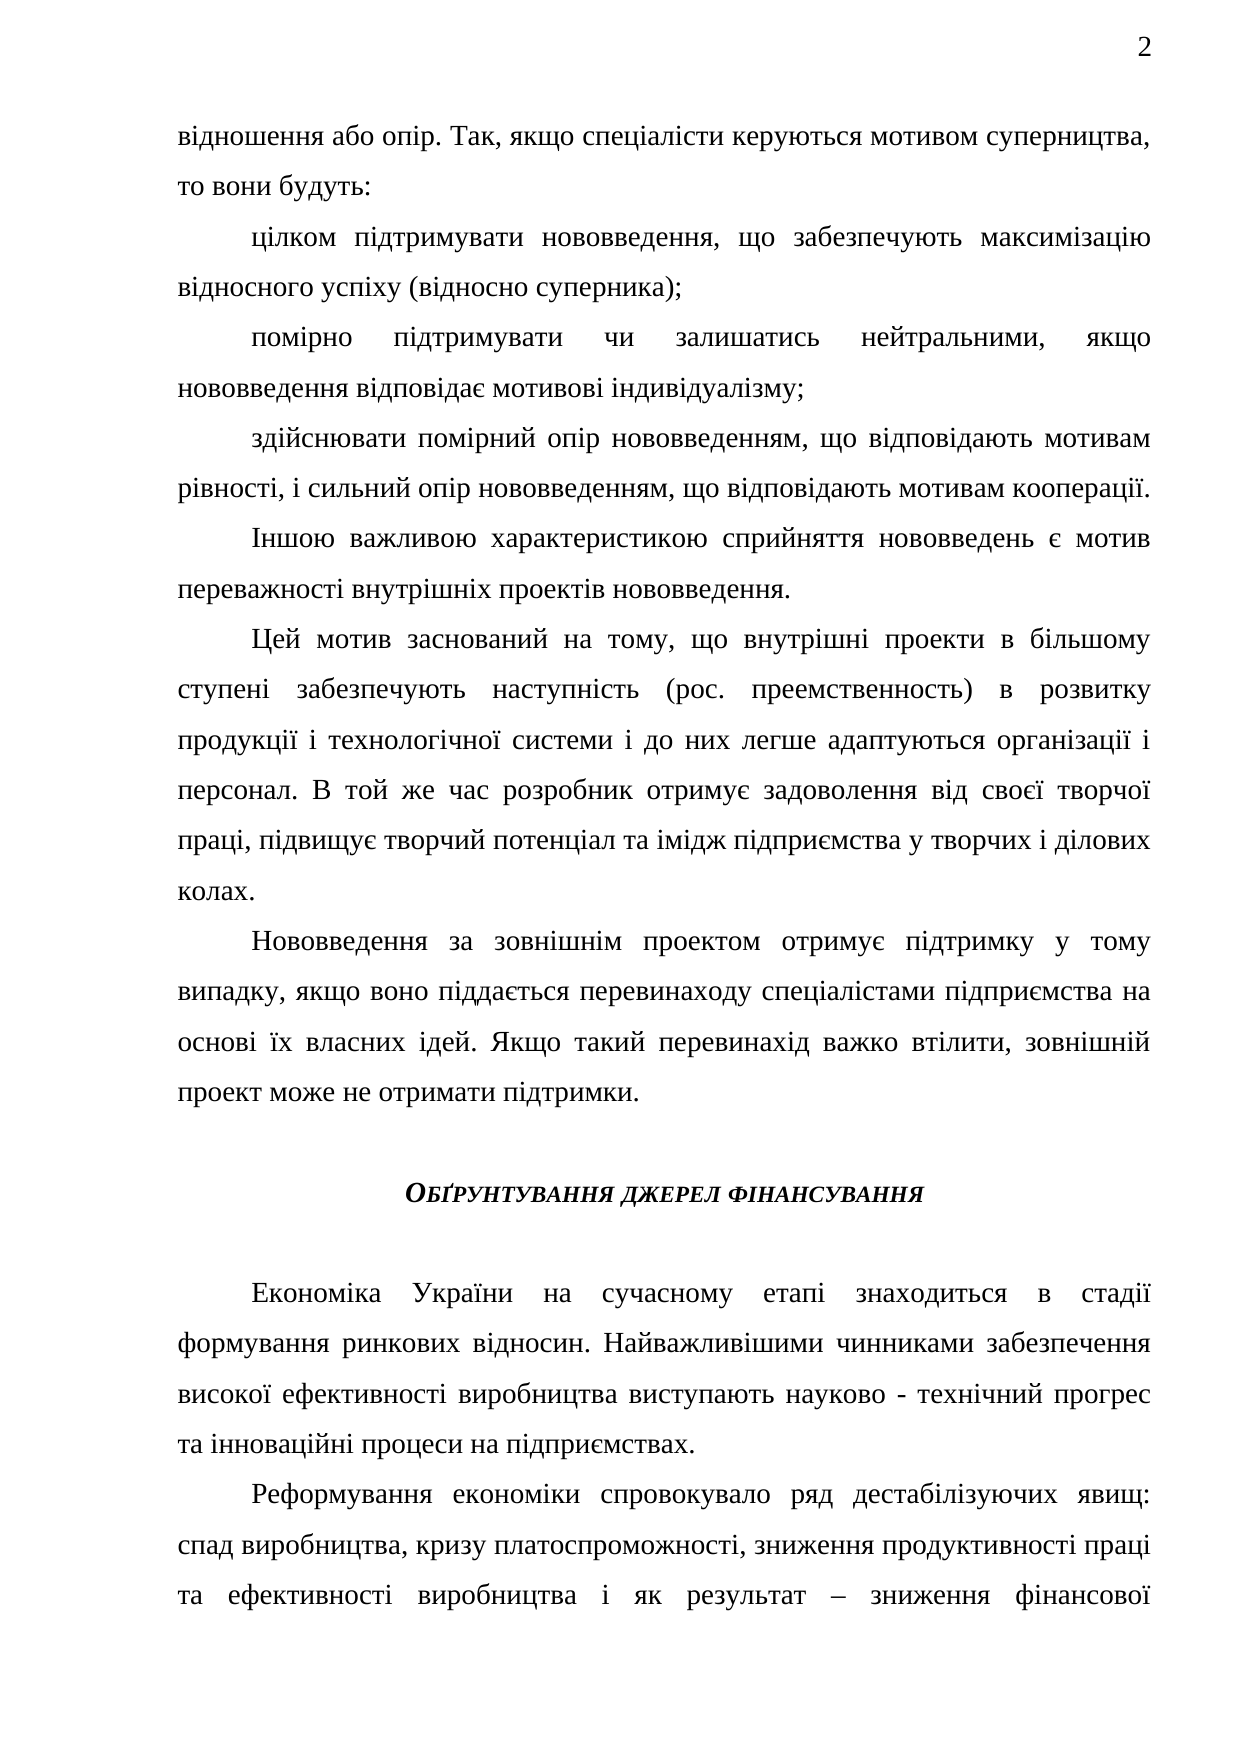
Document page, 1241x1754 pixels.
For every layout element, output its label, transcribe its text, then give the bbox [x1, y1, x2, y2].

text Іншою важливою характеристикою сприйняття нововведень є мотив переважності внутрішніх проектів нововведення. [177, 521, 1152, 604]
text здійснювати помірний опір нововведенням, що відповідають мотивам рівності, і сильний опір нововведенням, що відповідають мотивам кооперації. [177, 420, 1152, 504]
text Цей мотив заснований на тому, що внутрішні проекти в більшому ступені забезпечують наступність (рос. преемственность) в розвитку продукції і технологічної системи і до них легше адаптуються організації і персонал. В той же час розробник отримує задоволення від своєї творчої праці, підвищує творчий потенціал та імідж підприємства у творчих і ділових колах. [177, 621, 1152, 906]
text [177, 1477, 1152, 1611]
subtitle Обґрунтування джерел фінансування [177, 1175, 1152, 1208]
text цілком підтримувати нововведення, що забезпечують максимізацію відносного успіху (відносно суперника); [177, 219, 1152, 303]
text Нововведення за зовнішнім проектом отримує підтримку у тому випадку, якщо воно піддається перевинаходу спеціалістами підприємства на основі їх власних ідей. Якщо такий перевинахід важко втілити, зовнішній проект може не отримати підтримки. [177, 923, 1152, 1108]
text Економіка України на сучасному етапі знаходиться в стадії формування ринкових відносин. Найважливішими чинниками забезпечення високої ефективності виробництва виступають науково - технічний прогрес та інноваційні процеси на підприємствах. [177, 1275, 1152, 1460]
text помірно підтримувати чи залишатись нейтральними, якщо нововведення відповідає мотивові індивідуалізму; [177, 319, 1152, 403]
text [177, 118, 1152, 202]
